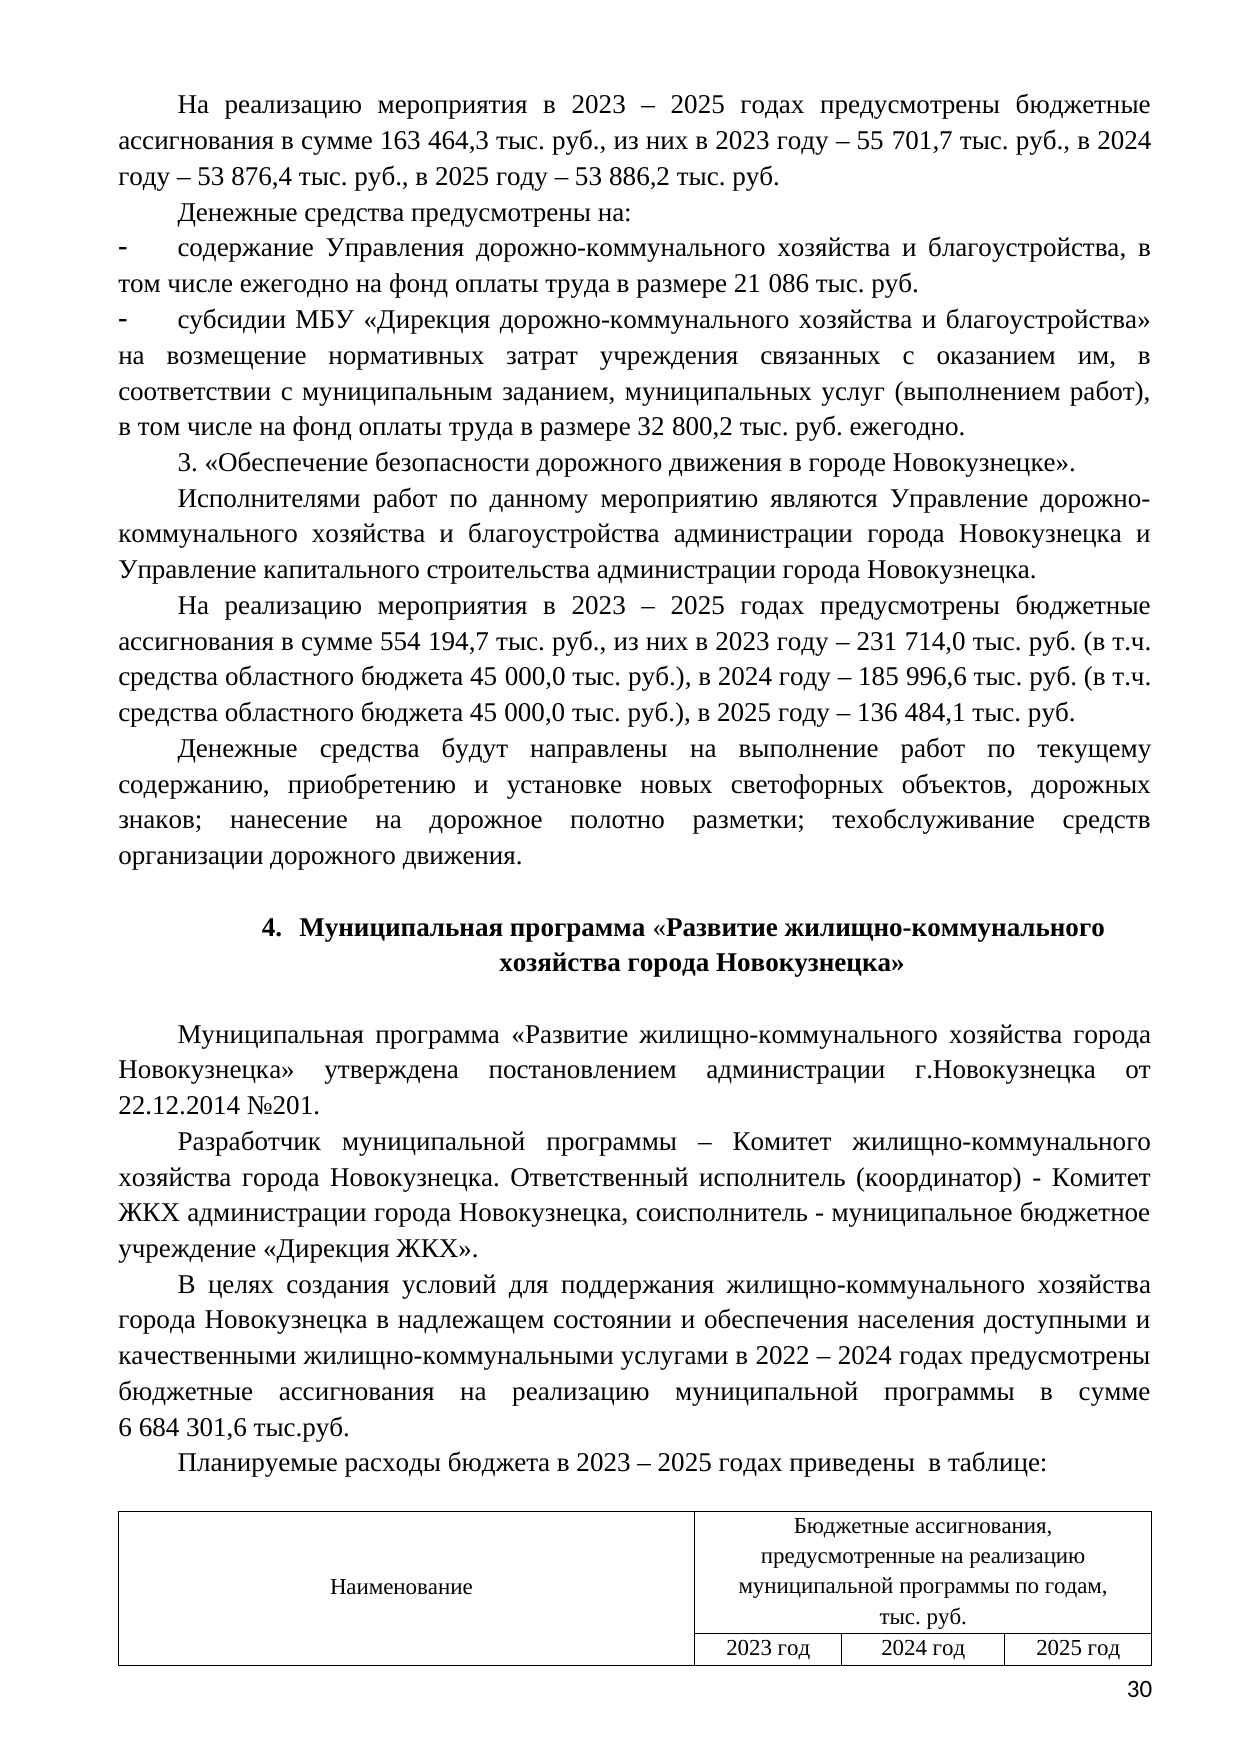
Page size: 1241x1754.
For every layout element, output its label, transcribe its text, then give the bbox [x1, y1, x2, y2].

text На реализацию мероприятия в 2023 – 2025 годах предусмотрены бюджетные ассигнования в сумме 554 194,7 тыс. руб., из них в 2023 году – 231 714,0 тыс. руб. (в т.ч. средства областного бюджета 45 000,0 тыс. руб.), в 2024 году – 185 996,6 тыс. руб. (в т.ч. средства областного бюджета 45 000,0 тыс. руб.), в 2025 году – 136 484,1 тыс. руб. [118, 589, 1152, 727]
text Денежные средства будут направлены на выполнение работ по текущему содержанию, приобретению и установке новых светофорных объектов, дорожных знаков; нанесение на дорожное полотно разметки; техобслуживание средств организации дорожного движения. [118, 732, 1152, 870]
text Денежные средства предусмотрены на: [118, 196, 1152, 227]
text На реализацию мероприятия в 2023 – 2025 годах предусмотрены бюджетные ассигнования в сумме 163 464,3 тыс. руб., из них в 2023 году – 55 701,7 тыс. руб., в 2024 году – 53 876,4 тыс. руб., в 2025 году – 53 886,2 тыс. руб. [118, 89, 1152, 191]
text В целях создания условий для поддержания жилищно-коммунального хозяйства города Новокузнецка в надлежащем состоянии и обеспечения населения доступными и качественными жилищно-коммунальными услугами в 2022 – 2024 годах предусмотрены бюджетные ассигнования на реализацию муниципальной программы в сумме 6 684 301,6 тыс.руб. [118, 1268, 1152, 1442]
text Разработчик муниципальной программы – Комитет жилищно-коммунального хозяйства города Новокузнецка. Ответственный исполнитель (координатор) - Комитет ЖКХ администрации города Новокузнецка, соисполнитель - муниципальное бюджетное учреждение «Дирекция ЖКХ». [118, 1125, 1152, 1263]
table_cell 2024 год [842, 1634, 1004, 1665]
text Планируемые расходы бюджета в 2023 – 2025 годах приведены в таблице: [118, 1447, 1152, 1478]
list Муниципальная программа «Развитие жилищно-коммунального хозяйства города Новокузнецка» [215, 911, 1152, 977]
list субсидии МБУ «Дирекция дорожно-коммунального хозяйства и благоустройства» на возмещение нормативных затрат учреждения связанных с оказанием им, в соответствии с муниципальным заданием, муниципальных услуг (выполнением работ), в том числе на фонд оплаты труда в размере 32 800,2 тыс. руб. ежегодно. [118, 303, 1152, 442]
table_cell 2023 год [695, 1634, 841, 1665]
text Муниципальная программа «Развитие жилищно-коммунального хозяйства города Новокузнецка» утверждена постановлением администрации г.Новокузнецка от 22.12.2014 №201. [118, 1018, 1152, 1120]
list содержание Управления дорожно-коммунального хозяйства и благоустройства, в том числе ежегодно на фонд оплаты труда в размере 21 086 тыс. руб. [118, 232, 1152, 298]
text Исполнителями работ по данному мероприятию являются Управление дорожно-коммунального хозяйства и благоустройства администрации города Новокузнецка и Управление капитального строительства администрации города Новокузнецка. [118, 482, 1152, 584]
text 3. «Обеспечение безопасности дорожного движения в городе Новокузнецке». [118, 446, 1152, 477]
table_header Наименование [119, 1512, 694, 1665]
table_cell 2025 год [1005, 1634, 1151, 1665]
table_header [695, 1512, 1151, 1633]
